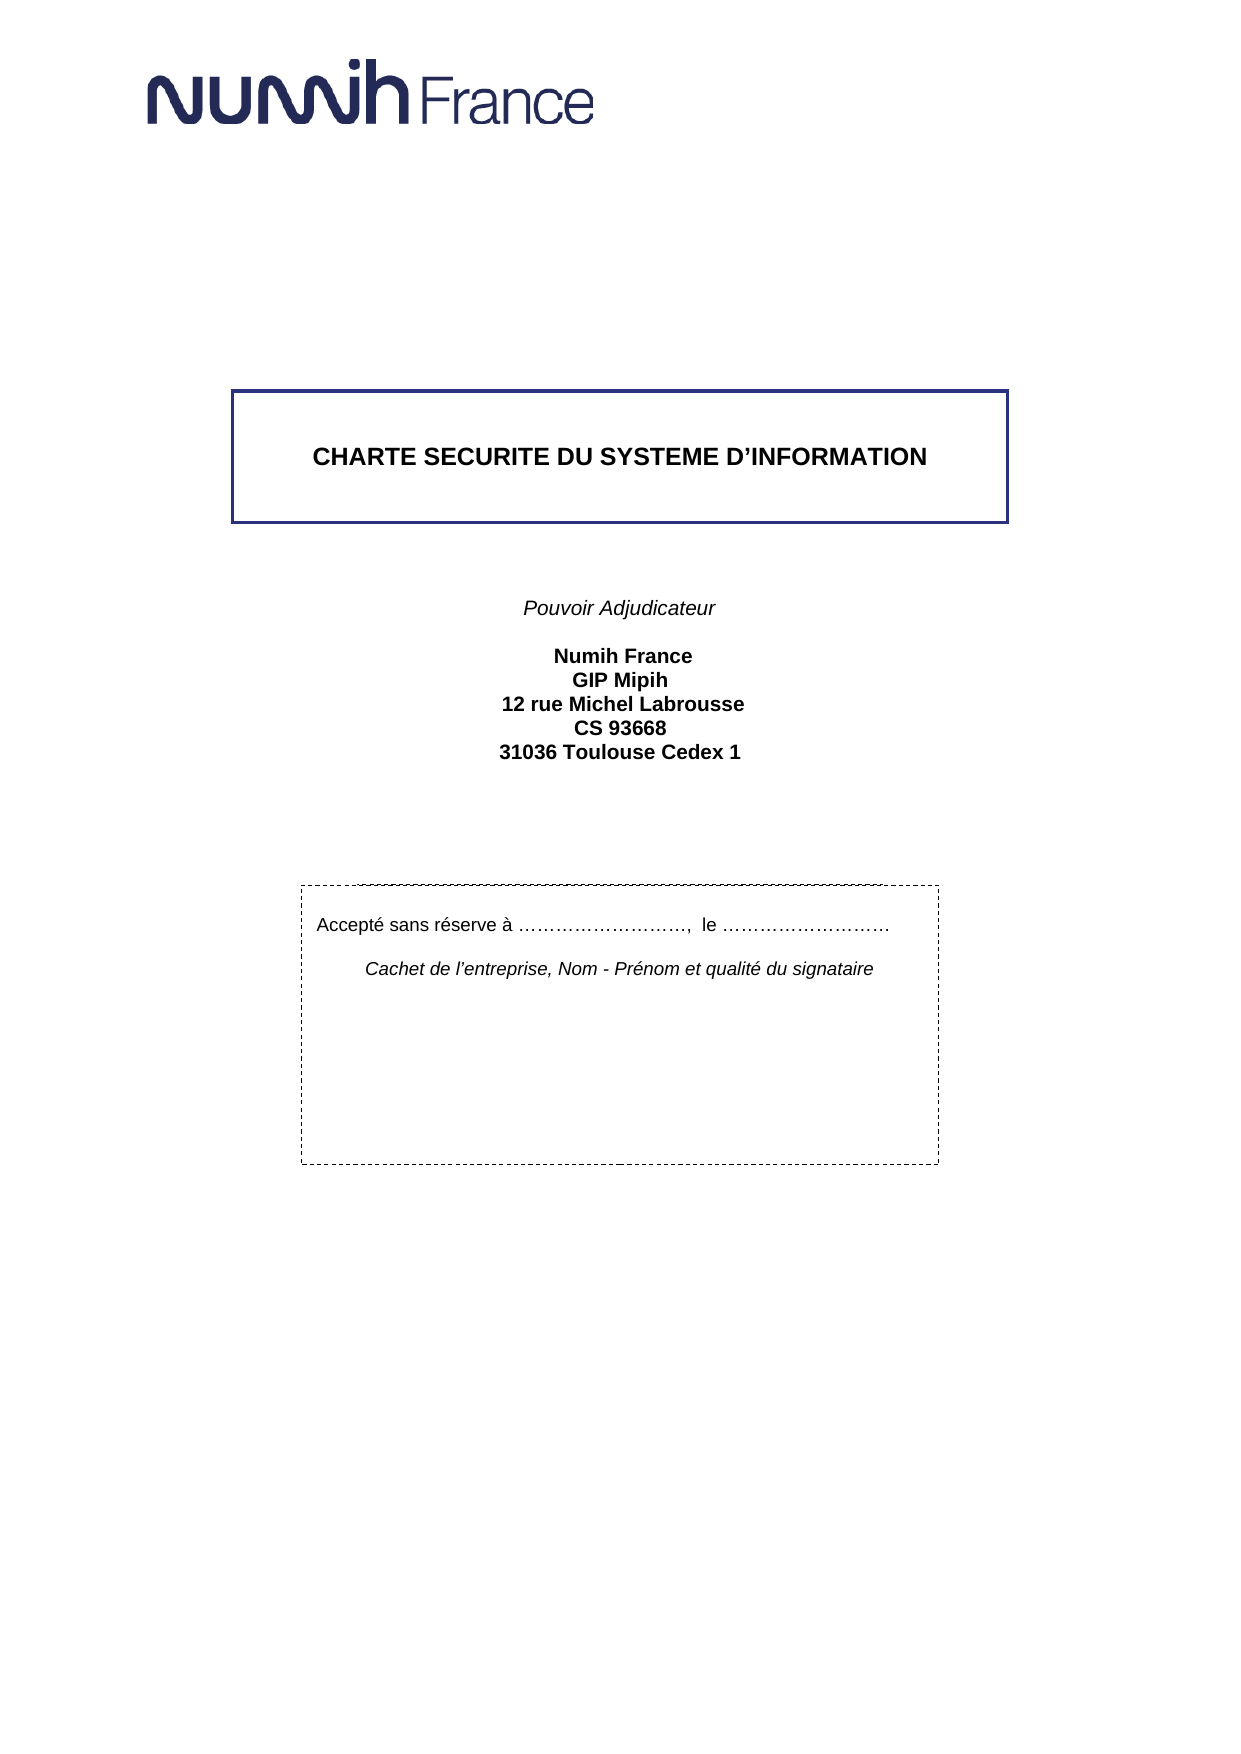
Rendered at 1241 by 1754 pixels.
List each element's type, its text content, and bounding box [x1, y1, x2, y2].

text 31036 Toulouse Cedex 1 [148, 740, 1093, 764]
picture [147, 59, 593, 124]
text Pouvoir Adjudicateur [148, 596, 1093, 620]
text CS 93668 [148, 716, 1093, 740]
text CHARTE SECURITE DU SYSTEME D’INFORMATION [234, 437, 1006, 471]
text 12 rue Michel Labrousse [148, 692, 1093, 716]
text GIP Mipih [148, 668, 1093, 692]
text Numih France [148, 644, 1093, 668]
